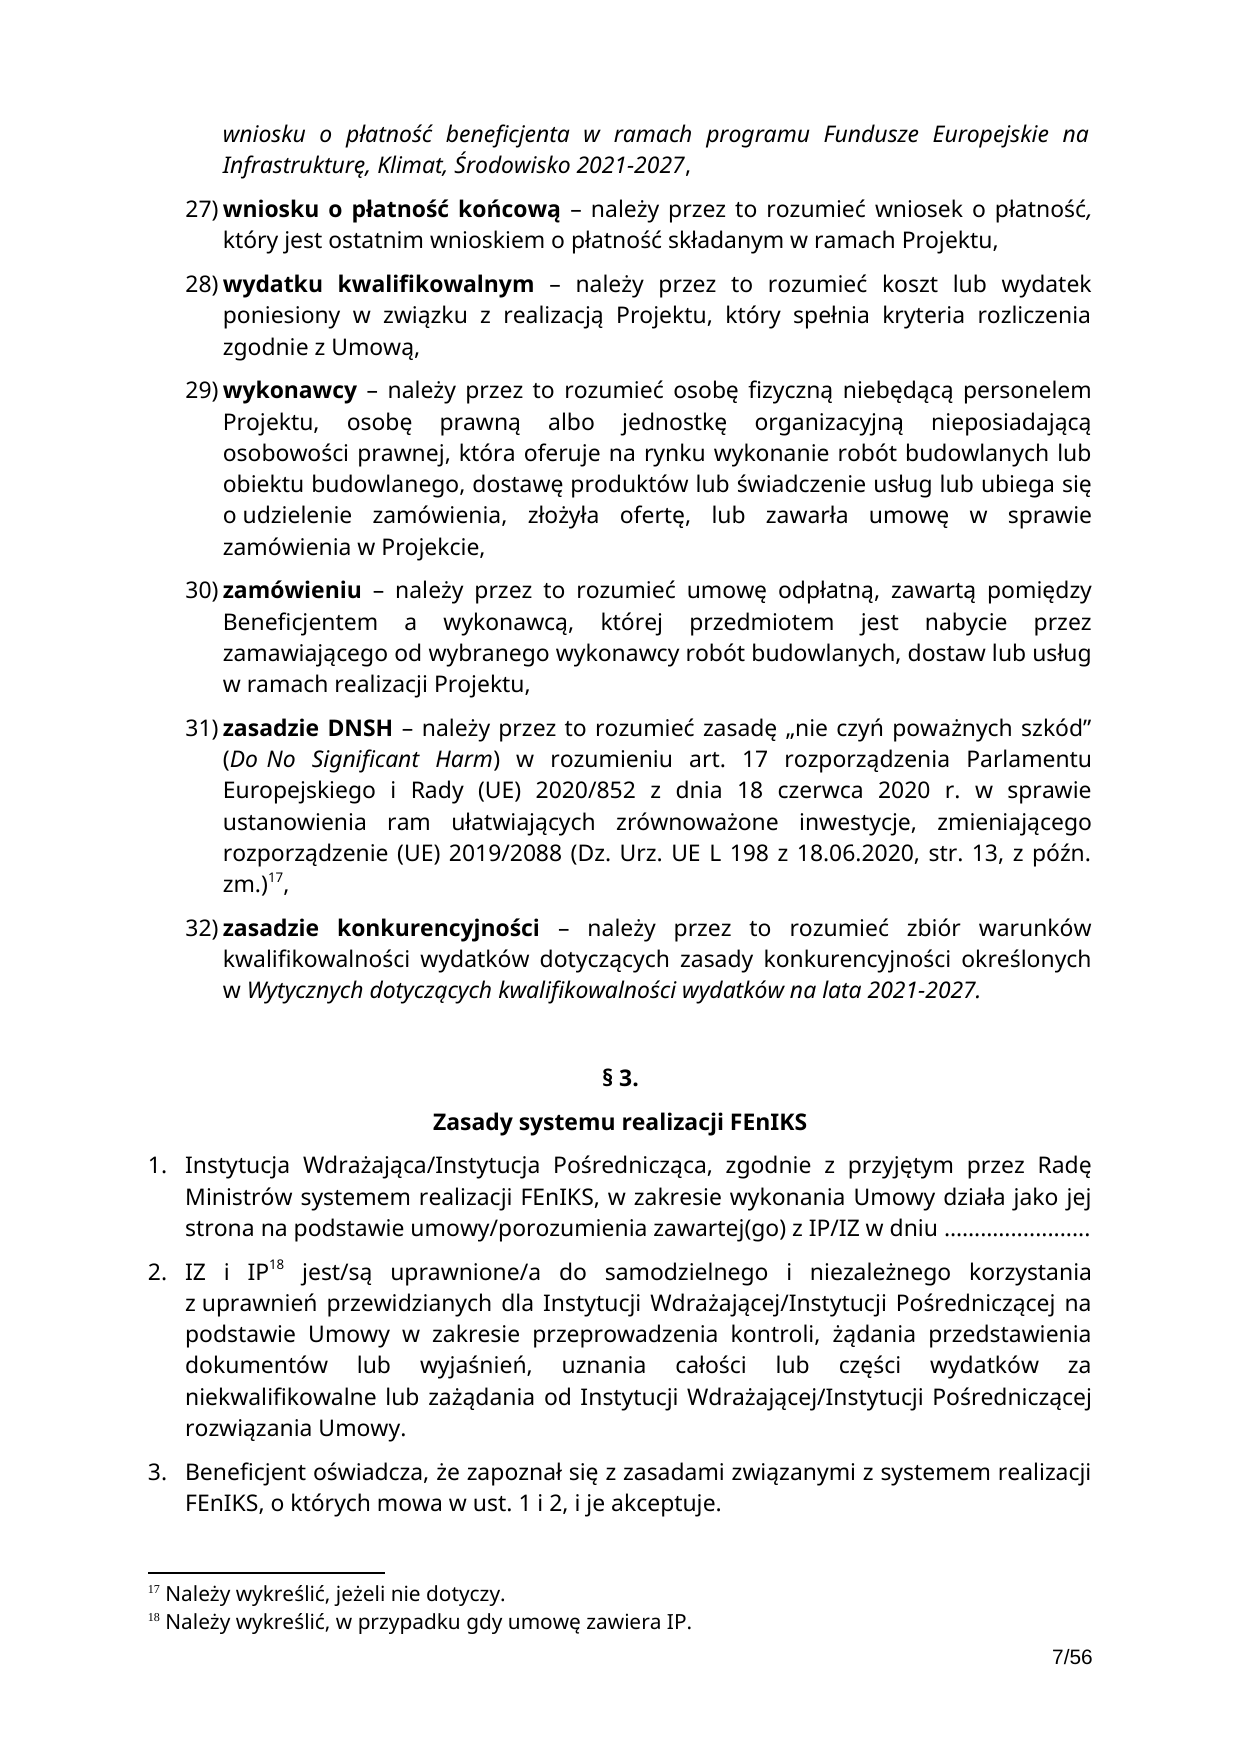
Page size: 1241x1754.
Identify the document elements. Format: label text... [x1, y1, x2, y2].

list wniosku o płatność końcową – należy przez to rozumieć wniosek o płatność, który jest ostatnim wnioskiem o płatność składanym w ramach Projektu, [185, 193, 1092, 256]
list Beneficjent oświadcza, że zapoznał się z zasadami związanymi z systemem realizacji FEnIKS, o których mowa w ust. 1 i 2, i je akceptuje. [148, 1456, 1092, 1518]
list zasadzie DNSH – należy przez to rozumieć zasadę „nie czyń poważnych szkód” (Do No Significant Harm) w rozumieniu art. 17 rozporządzenia Parlamentu Europejskiego i Rady (UE) 2020/852 z dnia 18 czerwca 2020 r. w sprawie ustanowienia ram ułatwiających zrównoważone inwestycje, zmieniającego rozporządzenie (UE) 2019/2088 (Dz. Urz. UE L 198 z 18.06.2020, str. 13, z późn. zm.), [185, 712, 1092, 899]
list wydatku kwalifikowalnym – należy przez to rozumieć koszt lub wydatek poniesiony w związku z realizacją Projektu, który spełnia kryteria rozliczenia zgodnie z Umową, [185, 268, 1092, 362]
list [185, 118, 1092, 181]
list Instytucja Wdrażająca/Instytucja Pośrednicząca, zgodnie z przyjętym przez Radę Ministrów systemem realizacji FEnIKS, w zakresie wykonania Umowy działa jako jej strona na podstawie umowy/porozumienia zawartej(go) z IP/IZ w dniu ………............... [148, 1149, 1092, 1243]
list zamówieniu – należy przez to rozumieć umowę odpłatną, zawartą pomiędzy Beneficjentem a wykonawcą, której przedmiotem jest nabycie przez zamawiającego od wybranego wykonawcy robót budowlanych, dostaw lub usług w ramach realizacji Projektu, [185, 574, 1092, 699]
list wykonawcy – należy przez to rozumieć osobę fizyczną niebędącą personelem Projektu, osobę prawną albo jednostkę organizacyjną nieposiadającą osobowości prawnej, która oferuje na rynku wykonanie robót budowlanych lub obiektu budowlanego, dostawę produktów lub świadczenie usług lub ubiega się o udzielenie zamówienia, złożyła ofertę, lub zawarła umowę w sprawie zamówienia w Projekcie, [185, 374, 1092, 562]
list zasadzie konkurencyjności – należy przez to rozumieć zbiór warunków kwalifikowalności wydatków dotyczących zasady konkurencyjności określonych w Wytycznych dotyczących kwalifikowalności wydatków na lata 2021-2027. [185, 912, 1092, 1006]
text Zasady systemu realizacji FEnIKS [148, 1106, 1092, 1137]
list IZ i IP jest/są uprawnione/a do samodzielnego i niezależnego korzystania z uprawnień przewidzianych dla Instytucji Wdrażającej/Instytucji Pośredniczącej na podstawie Umowy w zakresie przeprowadzenia kontroli, żądania przedstawienia dokumentów lub wyjaśnień, uznania całości lub części wydatków za niekwalifikowalne lub zażądania od Instytucji Wdrażającej/Instytucji Pośredniczącej rozwiązania Umowy. [148, 1256, 1092, 1443]
text § 3. [148, 1062, 1092, 1093]
